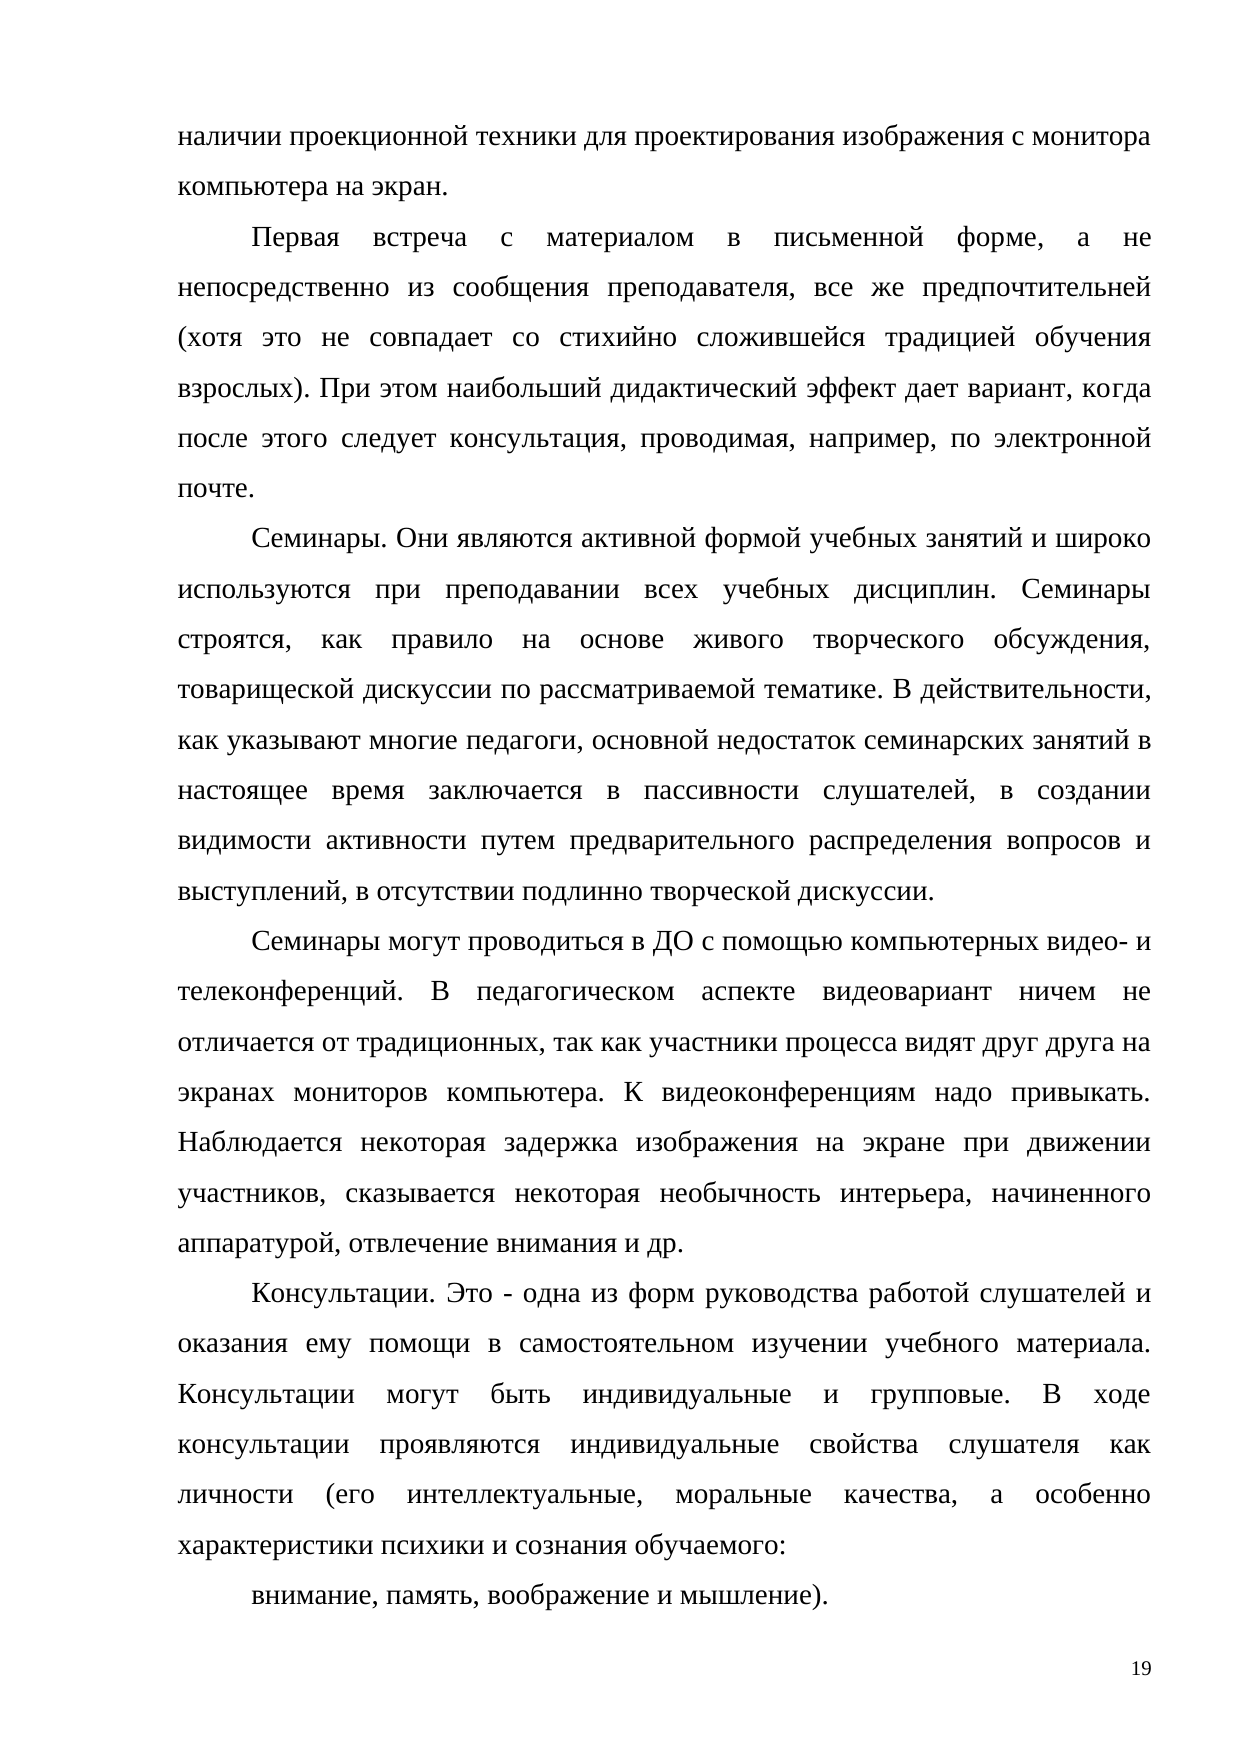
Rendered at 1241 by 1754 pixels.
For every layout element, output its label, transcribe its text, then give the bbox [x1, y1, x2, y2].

text Первая встреча с материалом в письменной форме, а не непосредственно из сообщения преподавателя, все же предпочтительней (хотя это не совпадает со стихийно сложившейся традицией обучения взрослых). При этом наибольший дидактический эффект дает вариант, когда после этого следует консультация, проводимая, например, по электронной почте. [177, 219, 1152, 504]
text Консультации. Это - одна из форм руководства работой слушателей и оказания ему помощи в самостоятельном изучении учебного материала. Консультации могут быть индивидуальные и групповые. В ходе консультации проявляются индивидуальные свойства слушателя как личности (его интеллектуальные, моральные качества, а особенно характеристики психики и сознания обучаемого: [177, 1275, 1152, 1560]
text Семинары могут проводиться в ДО с помощью компьютерных видео- и телеконференций. В педагогическом аспекте видеовариант ничем не отличается от традиционных, так как участники процесса видят друг друга на экранах мониторов компьютера. К видеоконференциям надо привыкать. Наблюдается некоторая задержка изображения на экране при движении участников, сказывается некоторая необычность интерьера, начиненного аппаратурой, отвлечение внимания и др. [177, 923, 1152, 1258]
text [177, 118, 1152, 202]
text внимание, память, воображение и мышление). [177, 1577, 1152, 1611]
text Семинары. Они являются активной формой учебных занятий и широко используются при преподавании всех учебных дисциплин. Семинары строятся, как правило на основе живого творческого обсуждения, товарищеской дискуссии по рассматриваемой тематике. В действительности, как указывают многие педагоги, основной недостаток семинарских занятий в настоящее время заключается в пассивности слушателей, в создании видимости активности путем предварительного распределения вопросов и выступлений, в отсутствии подлинно творческой дискуссии. [177, 521, 1152, 906]
